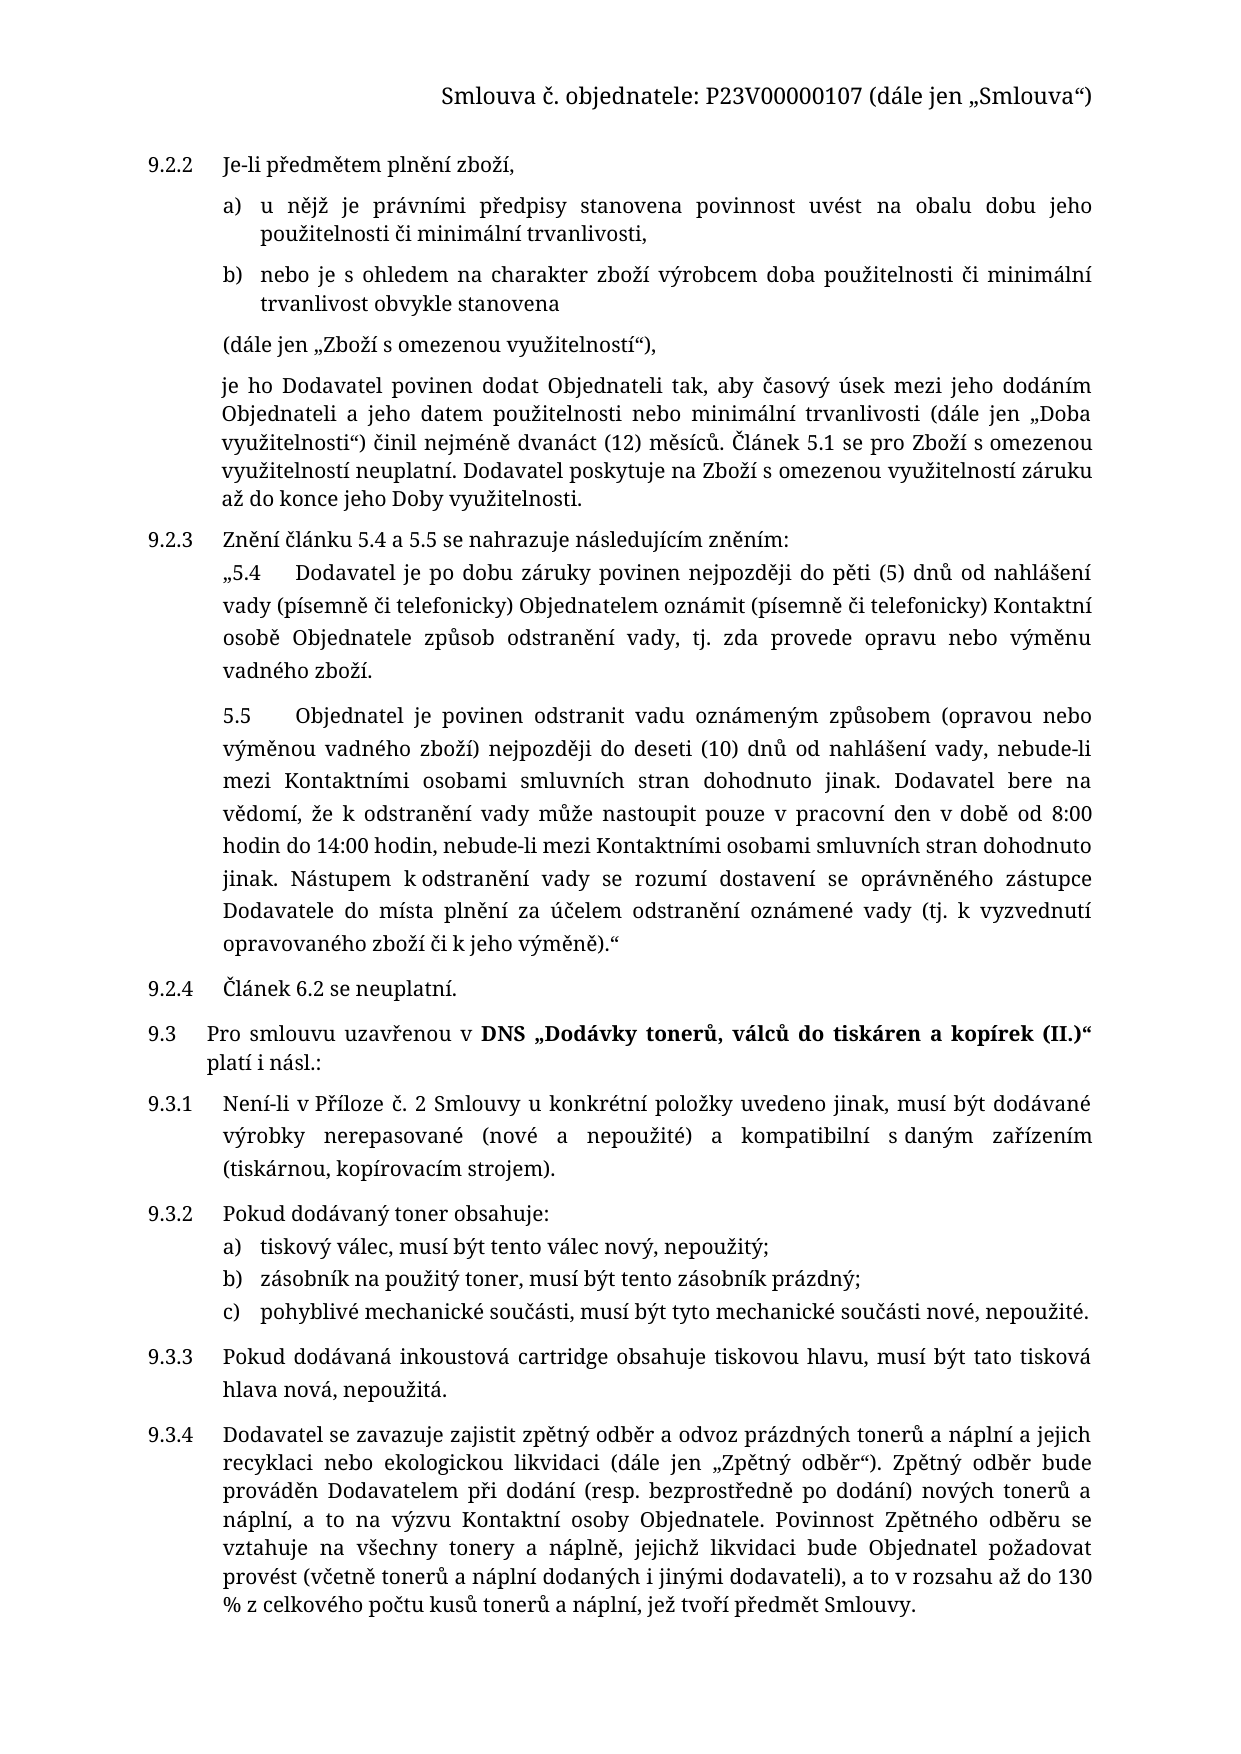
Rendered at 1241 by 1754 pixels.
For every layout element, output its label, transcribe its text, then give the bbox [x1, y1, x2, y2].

list nebo je s ohledem na charakter zboží výrobcem doba použitelnosti či minimální trvanlivost obvykle stanovena [223, 261, 1093, 317]
list u nějž je právními předpisy stanovena povinnost uvést na obalu dobu jeho použitelnosti či minimální trvanlivosti, [223, 191, 1093, 248]
list „5.4 Dodavatel je po dobu záruky povinen nejpozději do pěti (5) dnů od nahlášení vady (písemně či telefonicky) Objednatelem oznámit (písemně či telefonicky) Kontaktní osobě Objednatele způsob odstranění vady, tj. zda provede opravu nebo výměnu vadného zboží. [223, 558, 1093, 684]
list 5.5 Objednatel je povinen odstranit vadu oznámeným způsobem (opravou nebo výměnou vadného zboží) nejpozději do deseti (10) dnů od nahlášení vady, nebude-li mezi Kontaktními osobami smluvních stran dohodnuto jinak. Dodavatel bere na vědomí, že k odstranění vady může nastoupit pouze v pracovní den v době od 8:00 hodin do 14:00 hodin, nebude-li mezi Kontaktními osobami smluvních stran dohodnuto jinak. Nástupem k odstranění vady se rozumí dostavení se oprávněného zástupce Dodavatele do místa plnění za účelem odstranění oznámené vady (tj. k vyzvednutí opravovaného zboží či k jeho výměně).“ [223, 701, 1093, 958]
list Pro smlouvu uzavřenou v DNS „Dodávky tonerů, válců do tiskáren a kopírek (II.)“ platí i násl.: [148, 1019, 1093, 1076]
text je ho Dodavatel povinen dodat Objednateli tak, aby časový úsek mezi jeho dodáním Objednateli a jeho datem použitelnosti nebo minimální trvanlivosti (dále jen „Doba využitelnosti“) činil nejméně dvanáct (12) měsíců. Článek 5.1 se pro Zboží s omezenou využitelností neuplatní. Dodavatel poskytuje na Zboží s omezenou využitelností záruku až do konce jeho Doby využitelnosti. [221, 371, 1093, 513]
list pohyblivé mechanické součásti, musí být tyto mechanické součásti nové, nepoužité. [223, 1297, 1093, 1325]
list tiskový válec, musí být tento válec nový, nepoužitý; [223, 1232, 1093, 1260]
list Je-li předmětem plnění zboží, [148, 150, 1093, 179]
list Dodavatel se zavazuje zajistit zpětný odběr a odvoz prázdných tonerů a náplní a jejich recyklaci nebo ekologickou likvidaci (dále jen „Zpětný odběr“). Zpětný odběr bude prováděn Dodavatelem při dodání (resp. bezprostředně po dodání) nových tonerů a náplní, a to na výzvu Kontaktní osoby Objednatele. Povinnost Zpětného odběru se vztahuje na všechny tonery a náplně, jejichž likvidaci bude Objednatel požadovat provést (včetně tonerů a náplní dodaných i jinými dodavateli), a to v rozsahu až do 130 % z celkového počtu kusů tonerů a náplní, jež tvoří předmět Smlouvy. [148, 1420, 1093, 1619]
text (dále jen „Zboží s omezenou využitelností“), [223, 330, 1093, 358]
list Pokud dodávaný toner obsahuje: [148, 1199, 1093, 1228]
list Znění článku 5.4 a 5.5 se nahrazuje následujícím zněním: [148, 526, 1093, 554]
list Pokud dodávaná inkoustová cartridge obsahuje tiskovou hlavu, musí být tato tisková hlava nová, nepoužitá. [148, 1342, 1093, 1403]
list zásobník na použitý toner, musí být tento zásobník prázdný; [223, 1264, 1093, 1293]
list Článek 6.2 se neuplatní. [148, 974, 1093, 1003]
list Není-li v Příloze č. 2 Smlouvy u konkrétní položky uvedeno jinak, musí být dodávané výrobky nerepasované (nové a nepoužité) a kompatibilní s daným zařízením (tiskárnou, kopírovacím strojem). [148, 1089, 1093, 1182]
